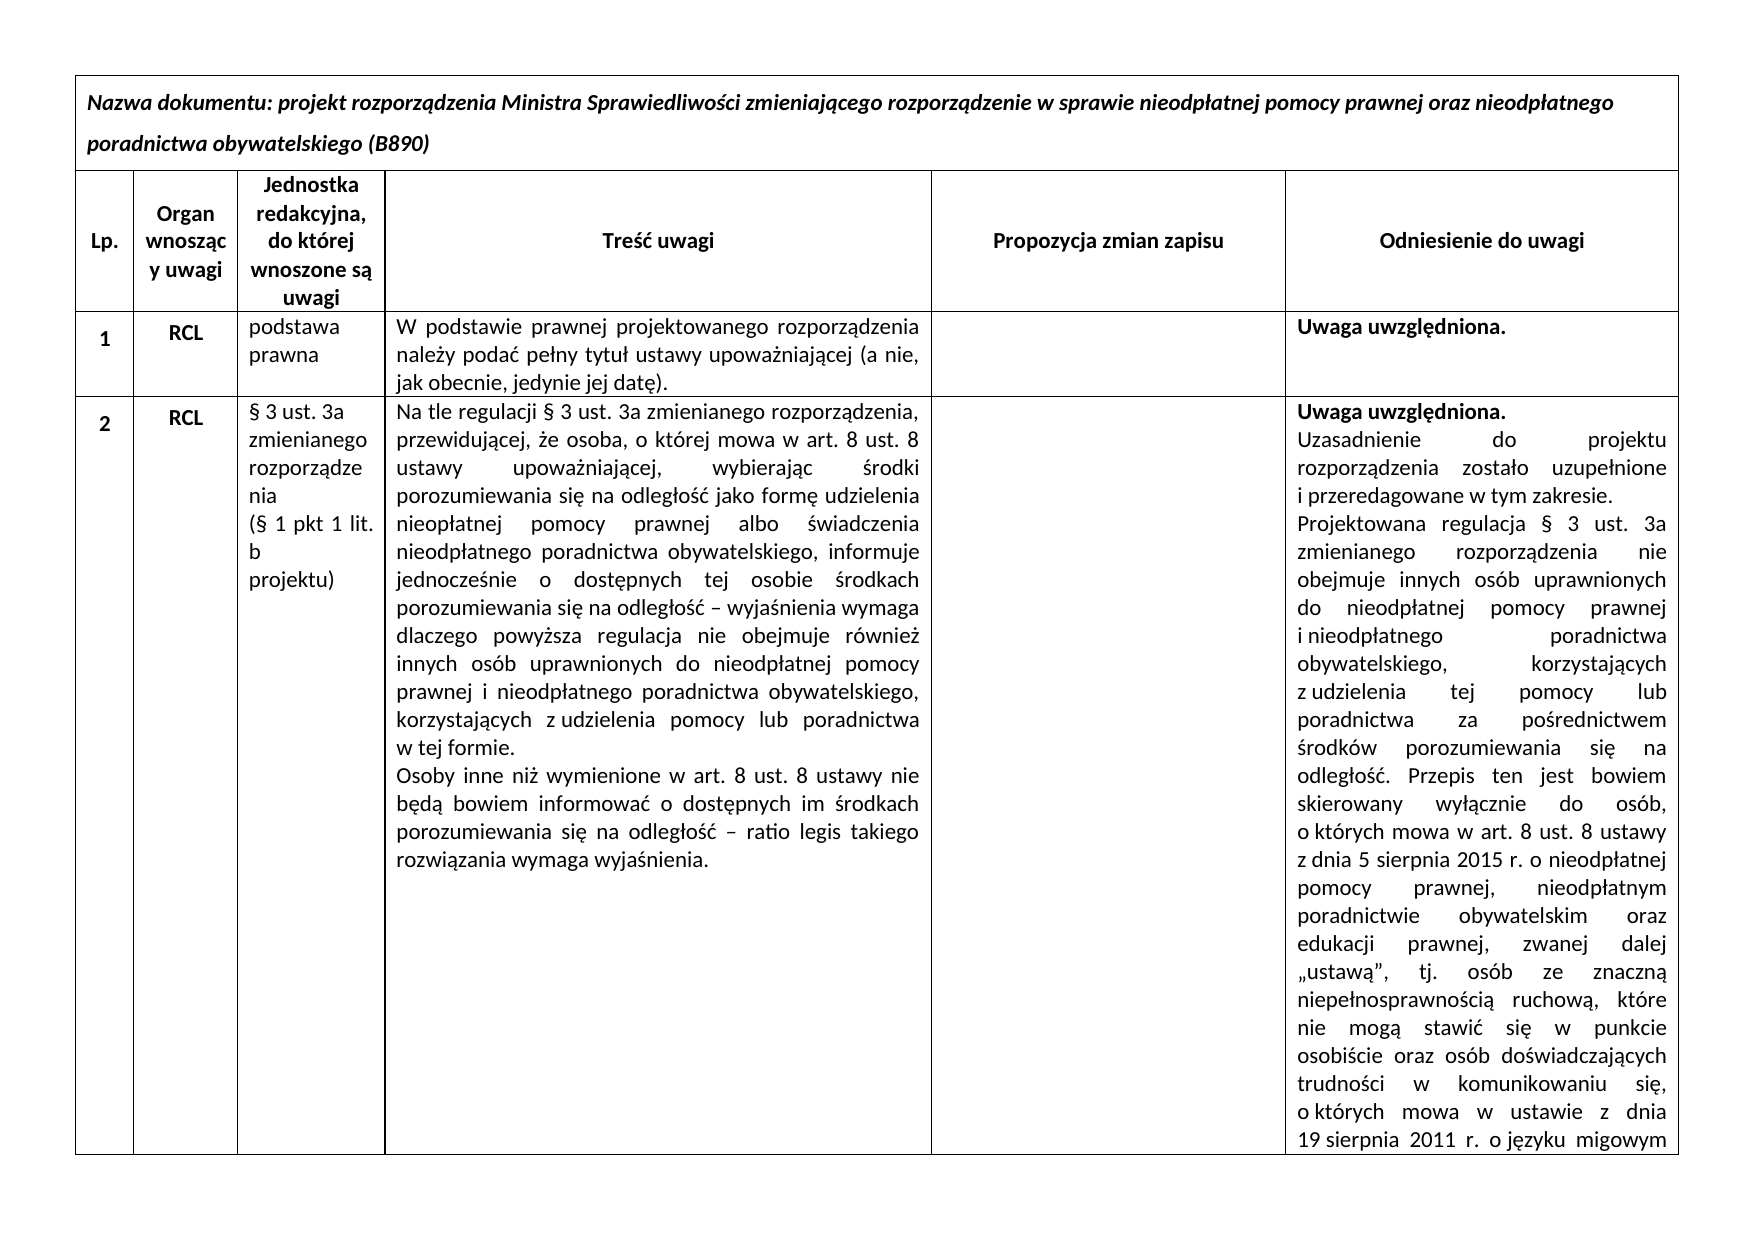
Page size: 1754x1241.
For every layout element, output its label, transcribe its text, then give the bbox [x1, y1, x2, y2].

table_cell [386, 397, 931, 1153]
table_cell RCL [134, 312, 237, 396]
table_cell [1286, 397, 1678, 1153]
table_cell Odniesienie do uwagi [1286, 171, 1678, 311]
table_cell 1 [76, 312, 133, 396]
table_cell Jednostka redakcyjna, do której wnoszone są uwagi [238, 171, 384, 311]
table_cell podstawa prawna [238, 312, 384, 396]
table_cell Propozycja zmian zapisu [932, 171, 1285, 311]
table_cell Uwaga uwzględniona. [1286, 312, 1678, 396]
table_cell [932, 397, 1285, 1153]
table_cell [932, 312, 1285, 396]
table_cell Organ wnoszący uwagi [134, 171, 237, 311]
table_cell RCL [134, 397, 237, 1153]
table_cell Treść uwagi [386, 171, 931, 311]
table_cell W podstawie prawnej projektowanego rozporządzenia należy podać pełny tytuł ustawy upoważniającej (a nie, jak obecnie, jedynie jej datę). [386, 312, 931, 396]
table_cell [238, 397, 384, 1153]
table_cell Lp. [76, 171, 133, 311]
table_cell 2 [76, 397, 133, 1153]
table_header Nazwa dokumentu: projekt rozporządzenia Ministra Sprawiedliwości zmieniającego rozporządzenie w sprawie nieodpłatnej pomocy prawnej oraz nieodpłatnego poradnictwa obywatelskiego (B890) [76, 76, 1678, 169]
